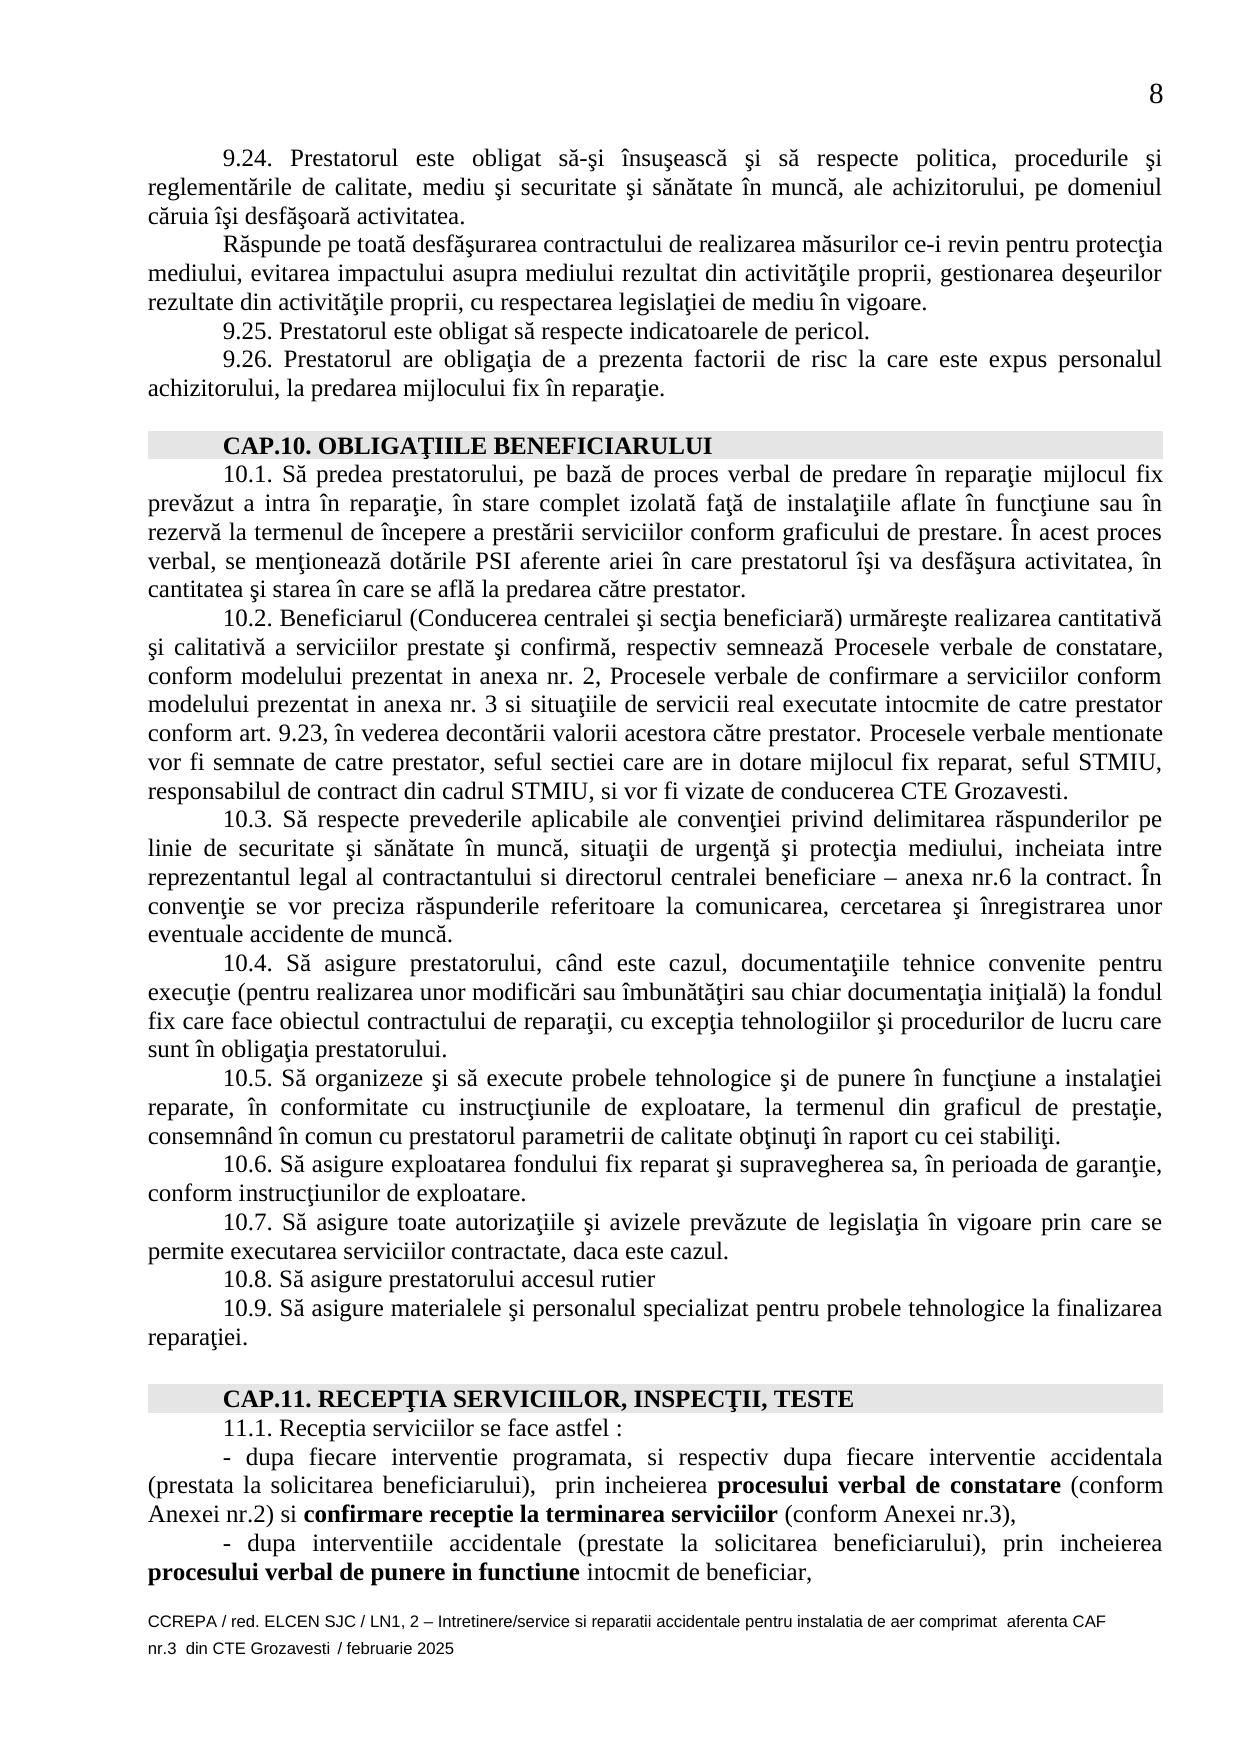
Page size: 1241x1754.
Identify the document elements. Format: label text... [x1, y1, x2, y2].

text 10.4. Să asigure prestatorului, când este cazul, documentaţiile tehnice convenite pentru execuţie (pentru realizarea unor modificări sau îmbunătăţiri sau chiar documentaţia iniţială) la fondul fix care face obiectul contractului de reparaţii, cu excepţia tehnologiilor şi procedurilor de lucru care sunt în obligaţia prestatorului. [148, 948, 1163, 1063]
text 10.7. Să asigure toate autorizaţiile şi avizele prevăzute de legislaţia în vigoare prin care se permite executarea serviciilor contractate, daca este cazul. [148, 1207, 1163, 1264]
text 10.3. Să respecte prevederile aplicabile ale convenţiei privind delimitarea răspunderilor pe linie de securitate şi sănătate în muncă, situaţii de urgenţă şi protecţia mediului, incheiata intre reprezentantul legal al contractantului si directorul centralei beneficiare – anexa nr.6 la contract. În convenţie se vor preciza răspunderile referitoare la comunicarea, cercetarea şi înregistrarea unor eventuale accidente de muncă. [148, 804, 1163, 948]
text - dupa interventiile accidentale (prestate la solicitarea beneficiarului), prin incheierea procesului verbal de punere in functiune intocmit de beneficiar, [148, 1528, 1163, 1586]
text 10.6. Să asigure exploatarea fondului fix reparat şi supravegherea sa, în perioada de garanţie, conform instrucţiunilor de exploatare. [148, 1149, 1163, 1207]
text Răspunde pe toată desfăşurarea contractului de realizarea măsurilor ce-i revin pentru protecţia mediului, evitarea impactului asupra mediului rezultat din activităţile proprii, gestionarea deşeurilor rezultate din activităţile proprii, cu respectarea legislaţiei de mediu în vigoare. [148, 229, 1163, 316]
text - dupa fiecare interventie programata, si respectiv dupa fiecare interventie accidentala (prestata la solicitarea beneficiarului), prin incheierea procesului verbal de constatare (conform Anexei nr.2) si confirmare receptie la terminarea serviciilor (conform Anexei nr.3), [148, 1442, 1163, 1528]
text 9.24. Prestatorul este obligat să-şi însuşească şi să respecte politica, procedurile şi reglementările de calitate, mediu şi securitate şi sănătate în muncă, ale achizitorului, pe domeniul căruia îşi desfăşoară activitatea. [148, 143, 1163, 229]
text 10.5. Să organizeze şi să execute probele tehnologice şi de punere în funcţiune a instalaţiei reparate, în conformitate cu instrucţiunile de exploatare, la termenul din graficul de prestaţie, consemnând în comun cu prestatorul parametrii de calitate obţinuţi în raport cu cei stabiliţi. [148, 1063, 1163, 1149]
text 11.1. Receptia serviciilor se face astfel : [148, 1413, 1163, 1442]
text 10.8. Să asigure prestatorului accesul rutier [148, 1264, 1163, 1293]
text 10.9. Să asigure materialele şi personalul specializat pentru probele tehnologice la finalizarea reparaţiei. [148, 1293, 1163, 1351]
text 10.1. Să predea prestatorului, pe bază de proces verbal de predare în reparaţie mijlocul fix prevăzut a intra în reparaţie, în stare complet izolată faţă de instalaţiile aflate în funcţiune sau în rezervă la termenul de începere a prestării serviciilor conform graficului de prestare. În acest proces verbal, se menţionează dotările PSI aferente ariei în care prestatorul îşi va desfăşura activitatea, în cantitatea şi starea în care se află la predarea către prestator. [148, 459, 1163, 603]
text 10.2. Beneficiarul (Conducerea centralei şi secţia beneficiară) urmăreşte realizarea cantitativă şi calitativă a serviciilor prestate şi confirmă, respectiv semnează Procesele verbale de constatare, conform modelului prezentat in anexa nr. 2, Procesele verbale de confirmare a serviciilor conform modelului prezentat in anexa nr. 3 si situaţiile de servicii real executate intocmite de catre prestator conform art. 9.23, în vederea decontării valorii acestora către prestator. Procesele verbale mentionate vor fi semnate de catre prestator, seful sectiei care are in dotare mijlocul fix reparat, seful STMIU, responsabilul de contract din cadrul STMIU, si vor fi vizate de conducerea CTE Grozavesti. [148, 603, 1163, 804]
subtitle CAP.10. OBLIGAŢIILE BENEFICIARULUI [148, 431, 1163, 459]
subtitle CAP.11. RECEPŢIA SERVICIILOR, INSPECŢII, TESTE [148, 1384, 1163, 1413]
text 9.25. Prestatorul este obligat să respecte indicatoarele de pericol. [148, 316, 1163, 344]
text 9.26. Prestatorul are obligaţia de a prezenta factorii de risc la care este expus personalul achizitorului, la predarea mijlocului fix în reparaţie. [148, 344, 1163, 402]
